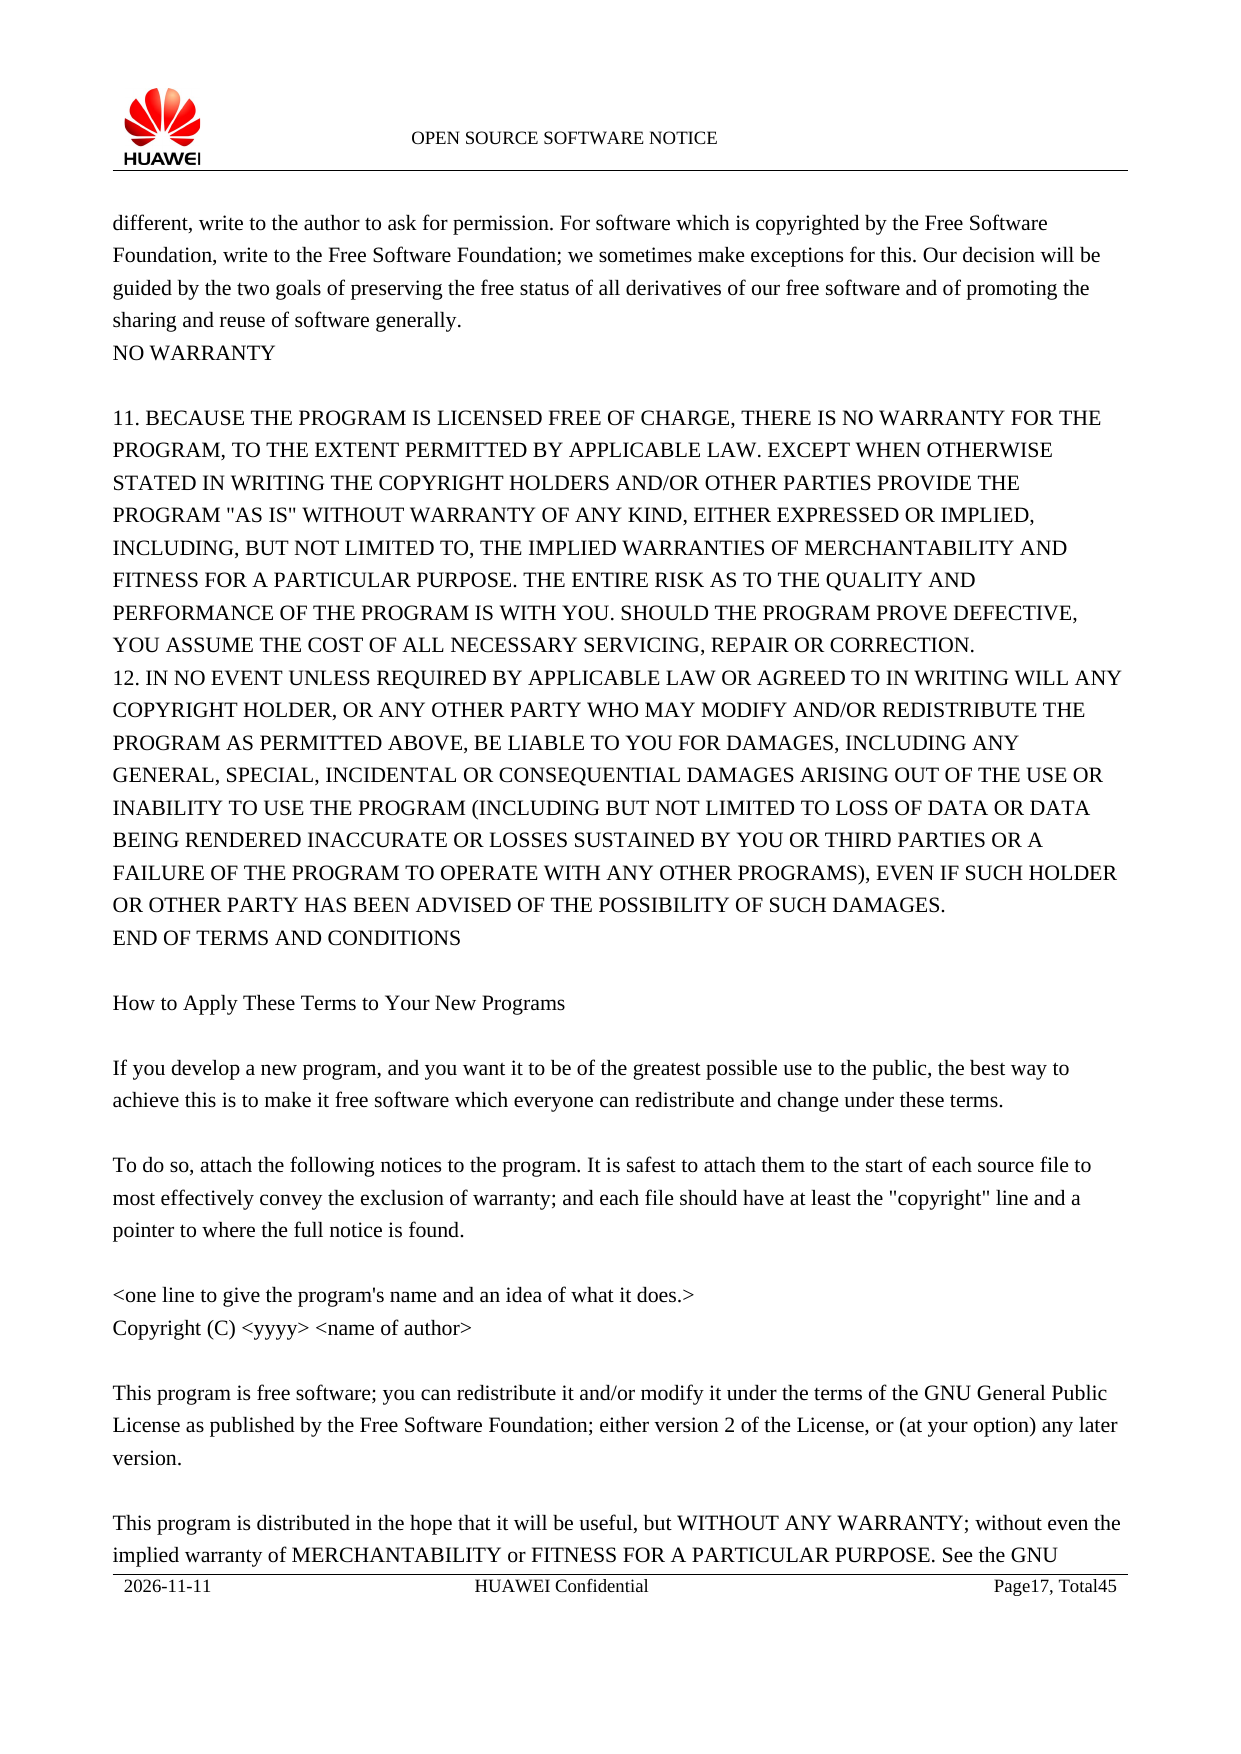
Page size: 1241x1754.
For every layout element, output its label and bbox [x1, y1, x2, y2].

picture [124, 88, 201, 165]
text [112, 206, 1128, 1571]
